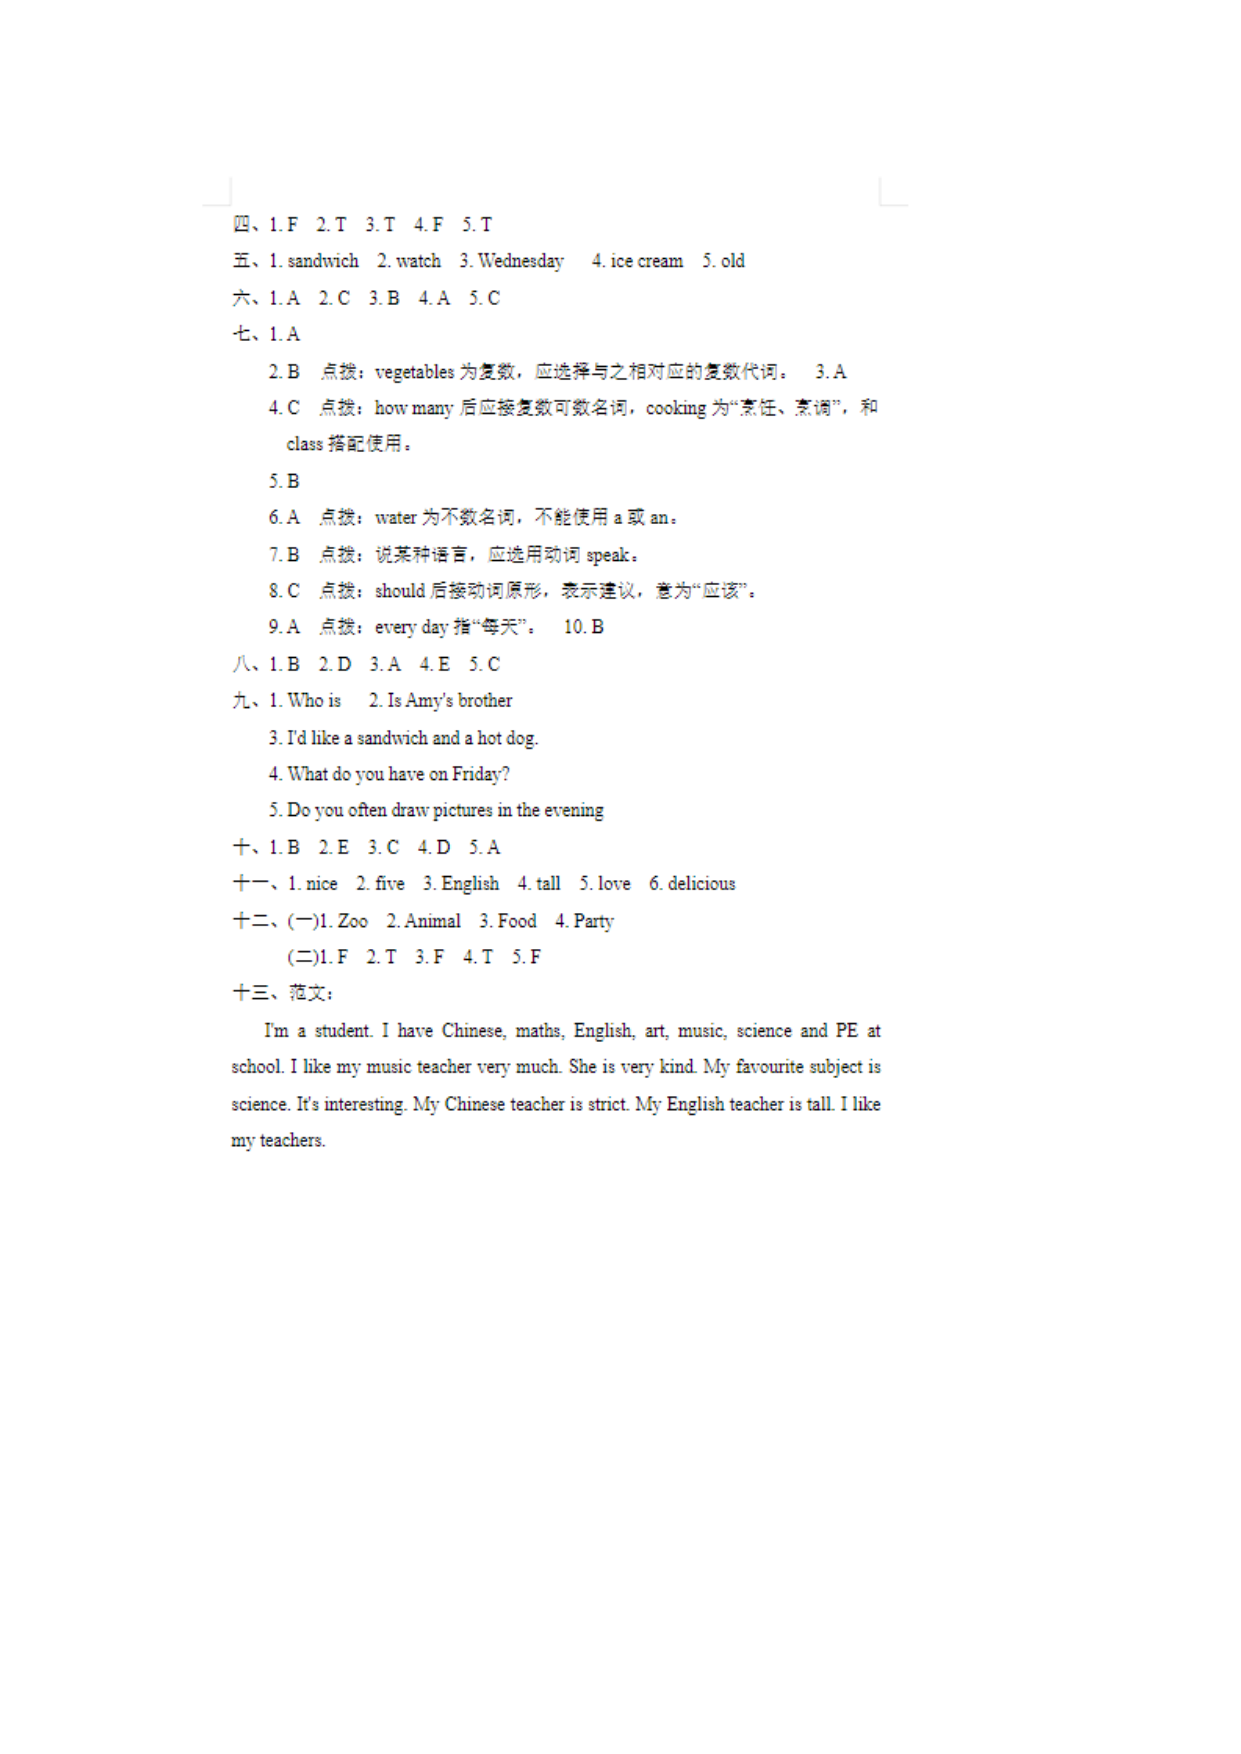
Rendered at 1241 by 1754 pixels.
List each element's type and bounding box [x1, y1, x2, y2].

picture [187, 162, 918, 1214]
